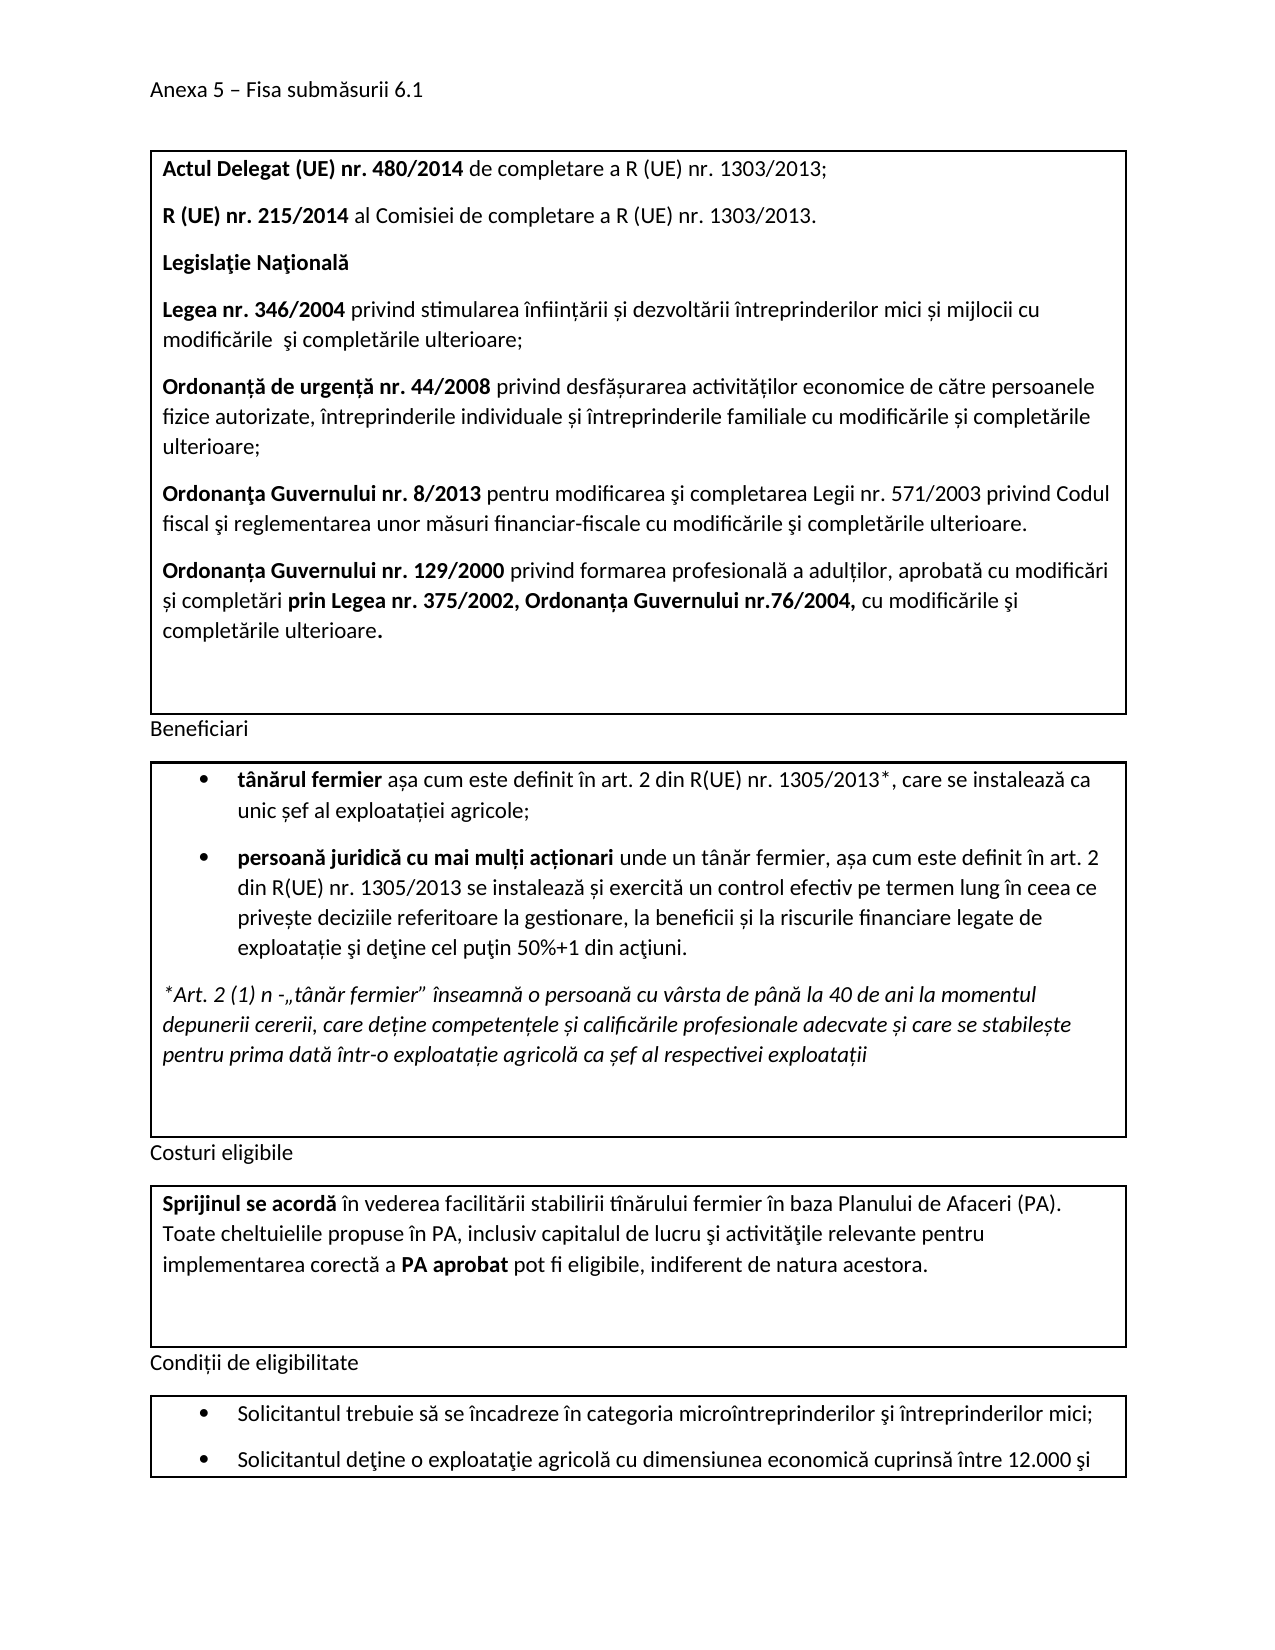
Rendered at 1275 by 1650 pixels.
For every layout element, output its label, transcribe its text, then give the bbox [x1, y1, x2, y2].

text Costuri eligibile [150, 1138, 1125, 1166]
text Condiții de eligibilitate [150, 1348, 1125, 1376]
text Beneficiari [150, 715, 1125, 742]
table_header tânărul fermier așa cum este definit în art. 2 din R(UE) nr. 1305/2013*, care se instalează ca unic șef al exploatației agricole; persoană juridică cu mai mulți acționari unde un tânăr fermier, așa cum este definit în art. 2 din R(UE) nr. 1305/2013 se instalează și exercită un control efectiv pe termen lung în ceea ce privește deciziile referitoare la gestionare, la beneficii și la riscurile financiare legate de exploatație şi deţine cel puţin 50%+1 din acţiuni. *Art. 2 (1) n -„tânăr fermier” înseamnă o persoană cu vârsta de până la 40 de ani la momentul depunerii cererii, care deține competențele și calificările profesionale adecvate și care se stabilește pentru prima dată într-o exploatație agricolă ca șef al respectivei exploatații [152, 764, 1125, 1136]
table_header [152, 152, 1125, 712]
table_header Sprijinul se acordă în vederea facilitării stabilirii tînărului fermier în baza Planului de Afaceri (PA). Toate cheltuielile propuse în PA, inclusiv capitalul de lucru şi activităţile relevante pentru implementarea corectă a PA aprobat pot fi eligibile, indiferent de natura acestora. [152, 1187, 1125, 1346]
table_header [152, 1397, 1125, 1476]
